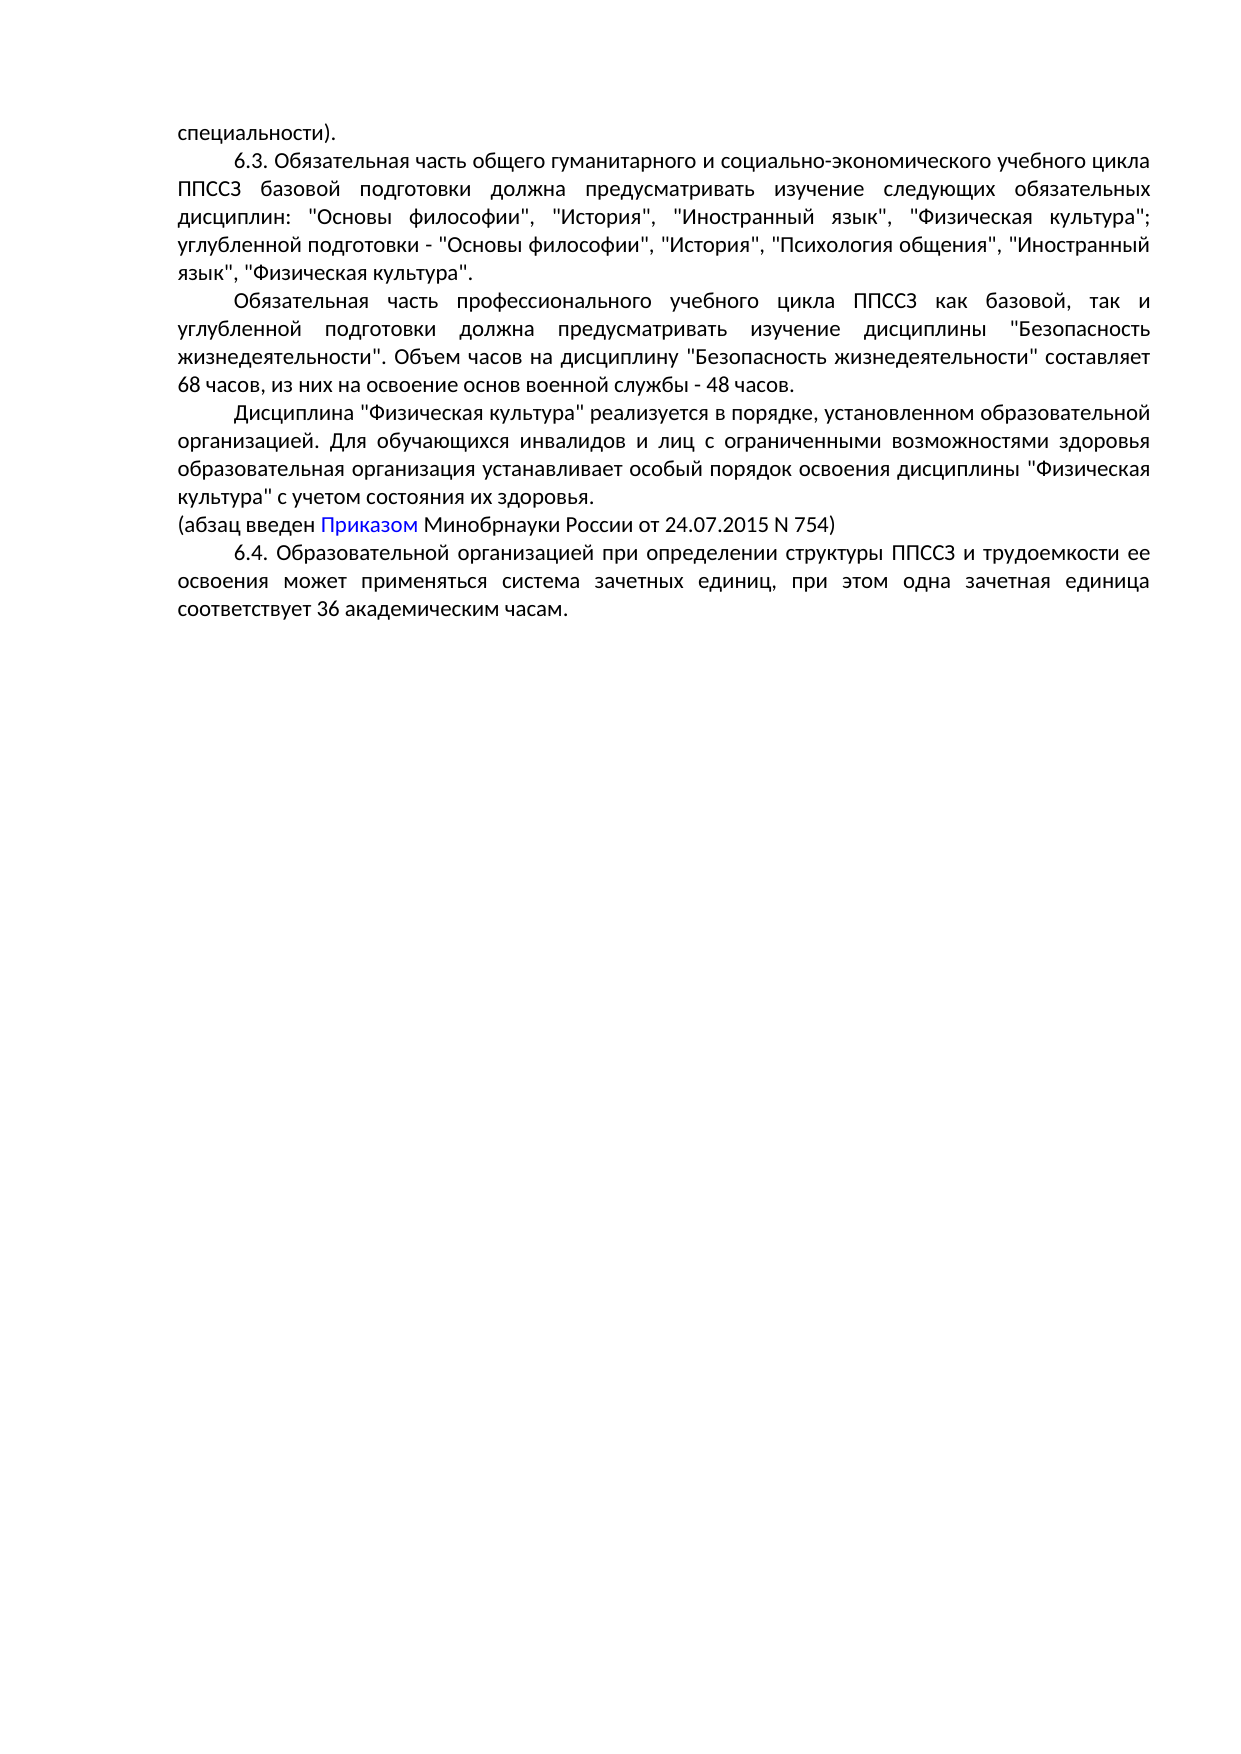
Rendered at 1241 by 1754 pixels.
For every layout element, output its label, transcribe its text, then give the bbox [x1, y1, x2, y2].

text Обязательная часть профессионального учебного цикла ППССЗ как базовой, так и углубленной подготовки должна предусматривать изучение дисциплины "Безопасность жизнедеятельности". Объем часов на дисциплину "Безопасность жизнедеятельности" составляет 68 часов, из них на освоение основ военной службы - 48 часов. [177, 286, 1152, 398]
text 6.3. Обязательная часть общего гуманитарного и социально-экономического учебного цикла ППССЗ базовой подготовки должна предусматривать изучение следующих обязательных дисциплин: "Основы философии", "История", "Иностранный язык", "Физическая культура"; углубленной подготовки - "Основы философии", "История", "Психология общения", "Иностранный язык", "Физическая культура". [177, 146, 1152, 286]
text 6.4. Образовательной организацией при определении структуры ППССЗ и трудоемкости ее освоения может применяться система зачетных единиц, при этом одна зачетная единица соответствует 36 академическим часам. [177, 538, 1152, 622]
text Дисциплина "Физическая культура" реализуется в порядке, установленном образовательной организацией. Для обучающихся инвалидов и лиц с ограниченными возможностями здоровья образовательная организация устанавливает особый порядок освоения дисциплины "Физическая культура" с учетом состояния их здоровья. [177, 398, 1152, 510]
text (абзац введен Приказом Минобрнауки России от 24.07.2015 N 754) [177, 510, 1152, 538]
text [177, 118, 1152, 146]
